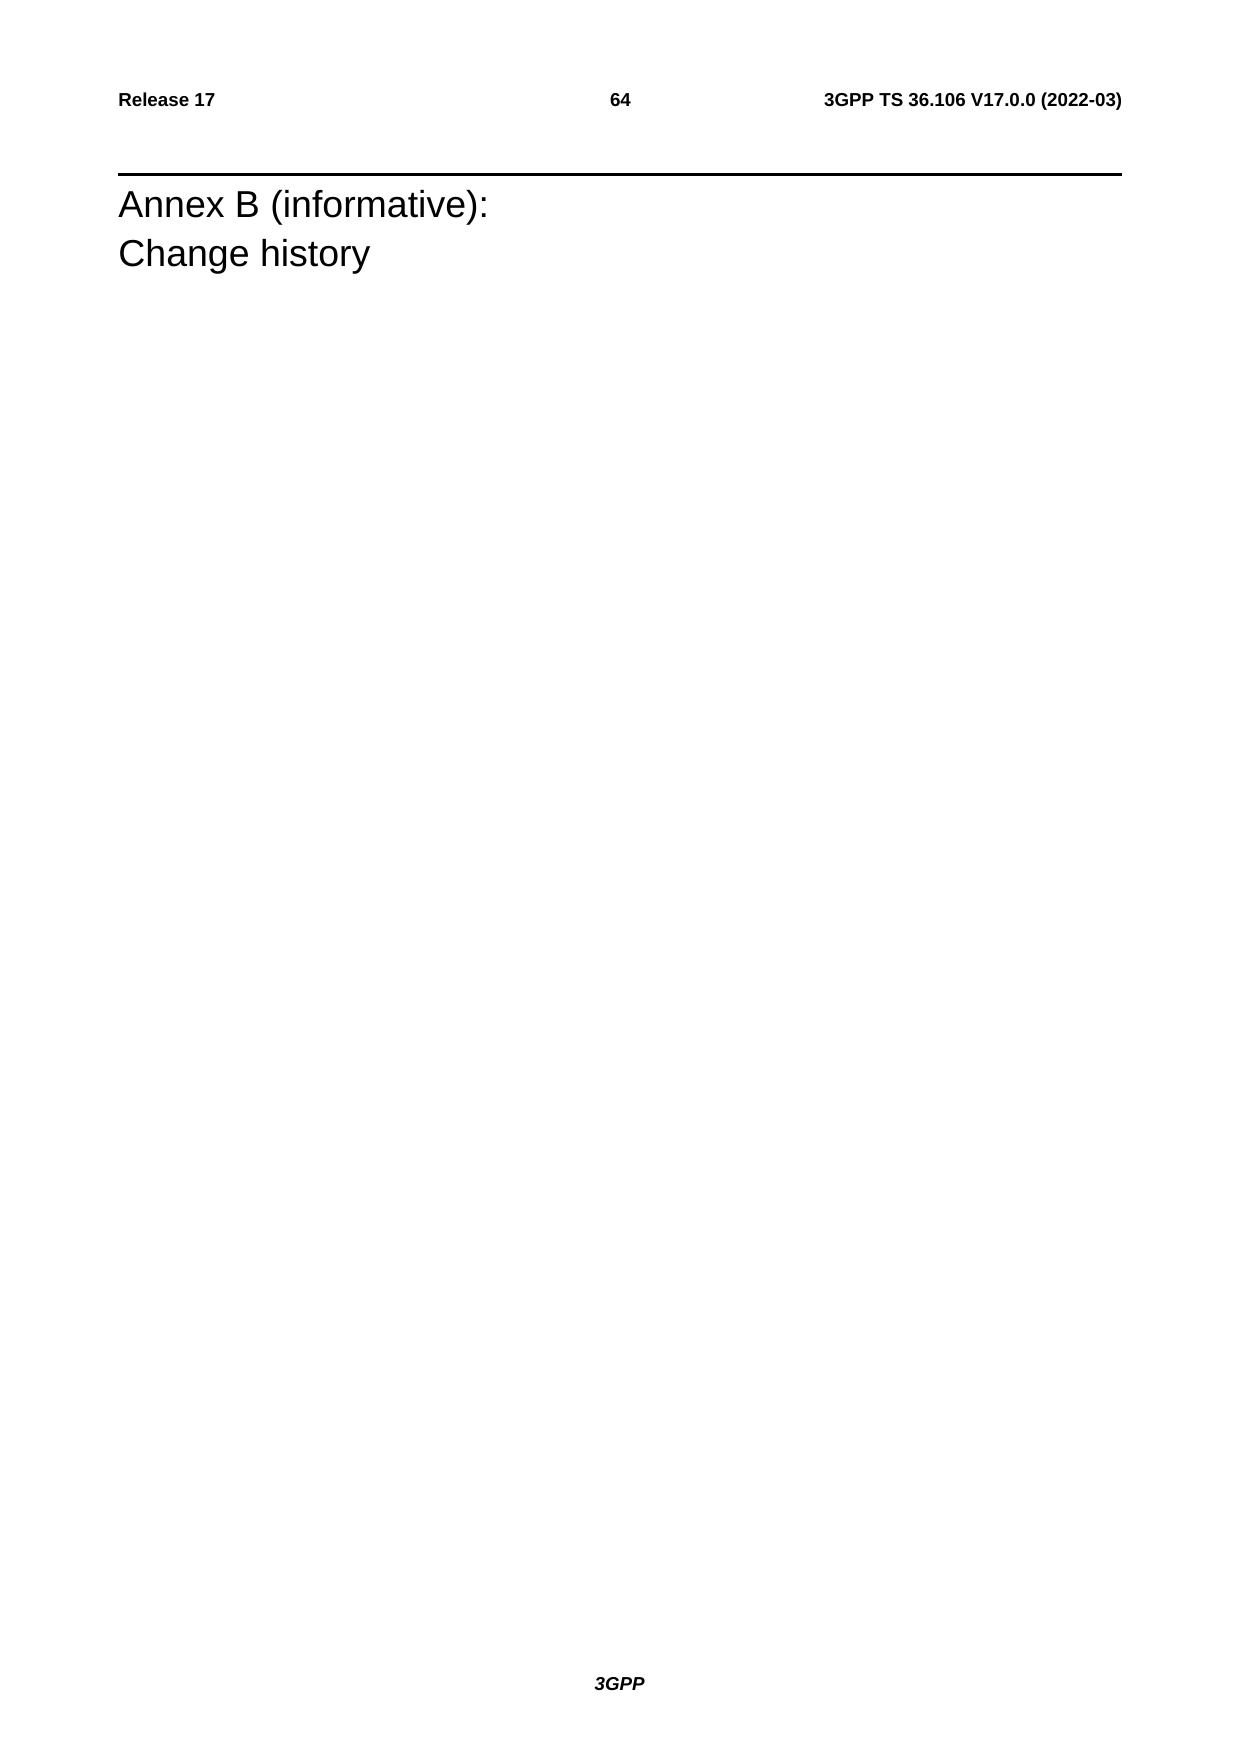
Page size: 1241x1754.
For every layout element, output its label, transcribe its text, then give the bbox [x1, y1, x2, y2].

subtitle Annex B (informative): Change history [118, 176, 1122, 274]
